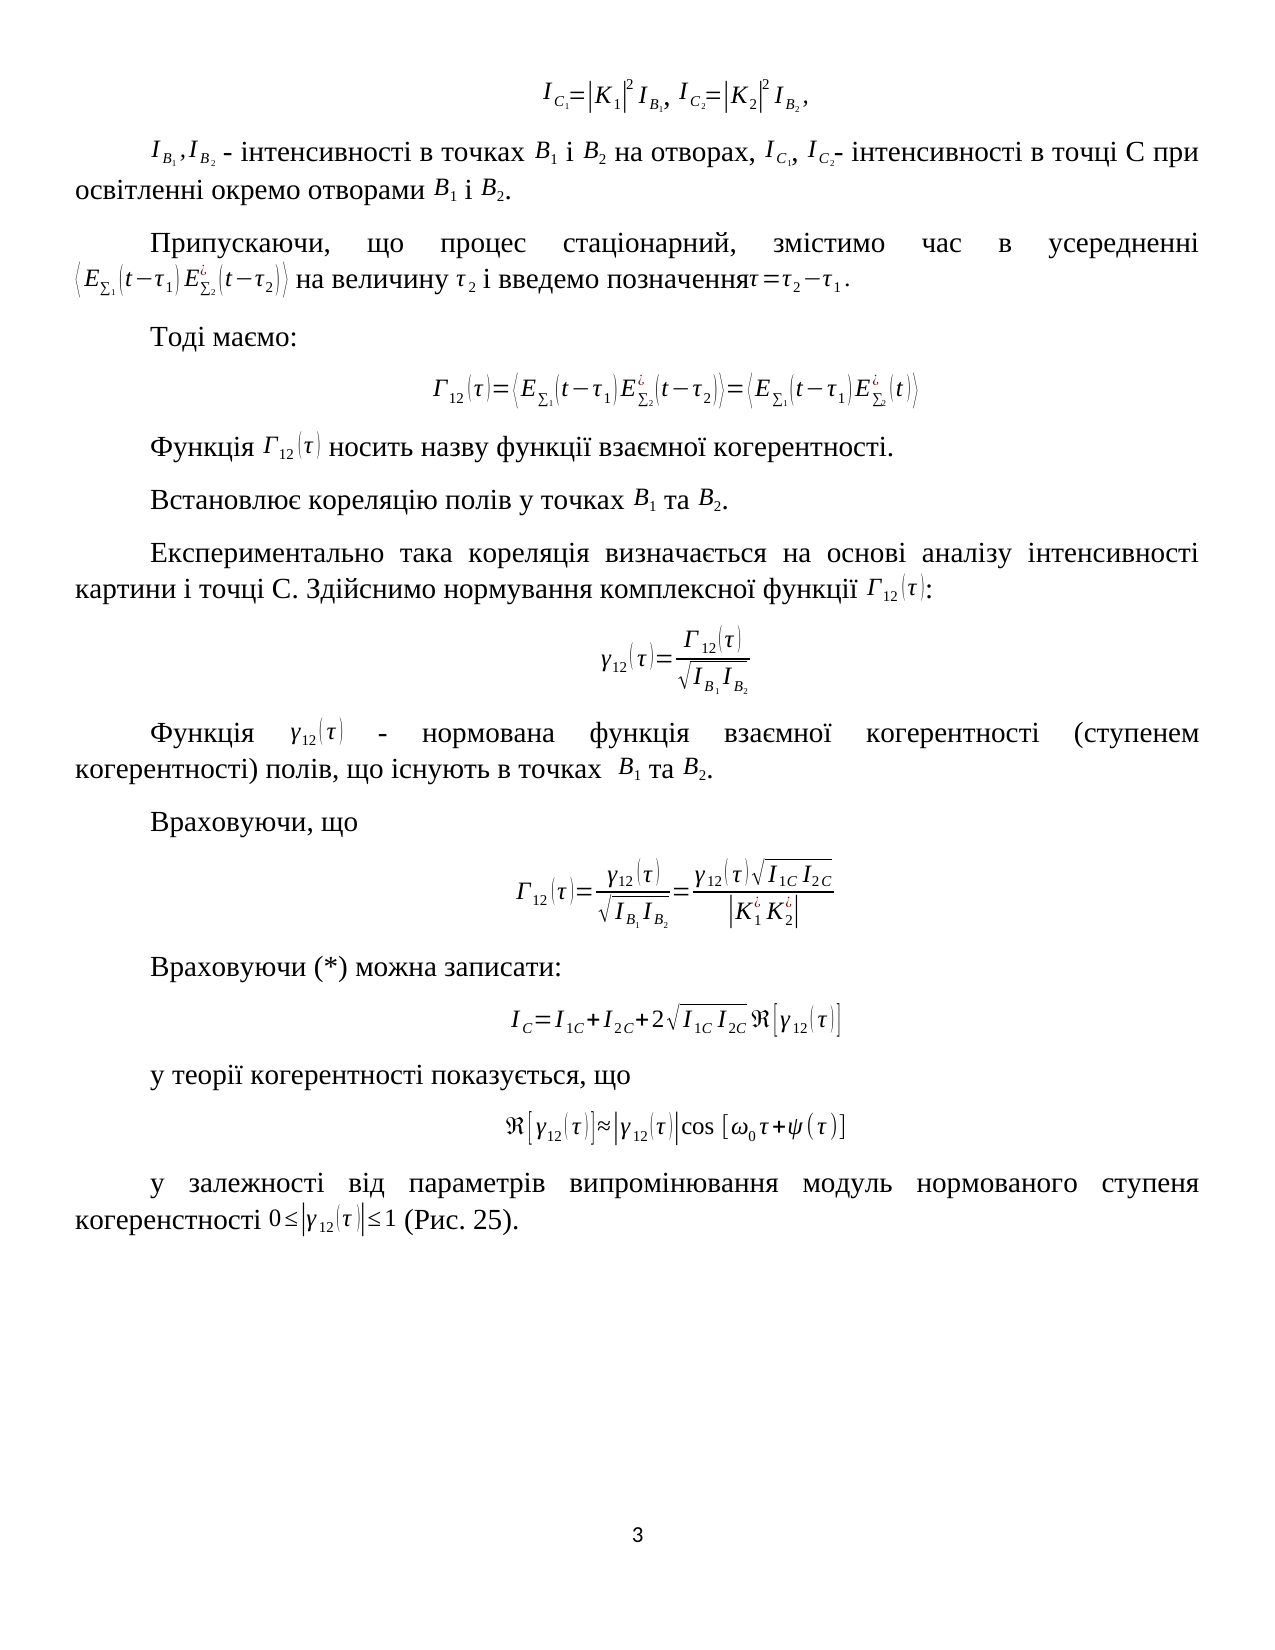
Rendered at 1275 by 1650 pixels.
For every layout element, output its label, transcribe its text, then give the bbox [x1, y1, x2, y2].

text Враховуючи, що [75, 804, 1200, 838]
text =, = [75, 75, 1200, 115]
text Тоді маємо: [75, 319, 1200, 352]
text Враховуючи (*) можна записати: [75, 949, 1200, 983]
text Функція носить назву функції взаємної когерентності. [75, 429, 1200, 463]
text Встановлює кореляцію полів у точках та . [75, 482, 1200, 516]
text Припускаючи, що процес стаціонарний, змістимо час в усередненні на величину і введемо позначення [75, 225, 1200, 300]
text - інтенсивності в точках і на отворах, , - інтенсивності в точці С при освітленні окремо отворами і . [75, 134, 1200, 206]
text у теорії когерентності показується, що [75, 1057, 1200, 1091]
text Функція - нормована функція взаємної когерентності (ступенем когерентності) полів, що існують в точках та . [75, 715, 1200, 785]
text Експериментально така кореляція визначається на основі аналізу інтенсивності картини і точці С. Здійснимо нормування комплексної функції : [75, 535, 1200, 605]
text у залежності від параметрів випромінювання модуль нормованого ступеня когеренстності (Рис. 25). [75, 1165, 1200, 1237]
